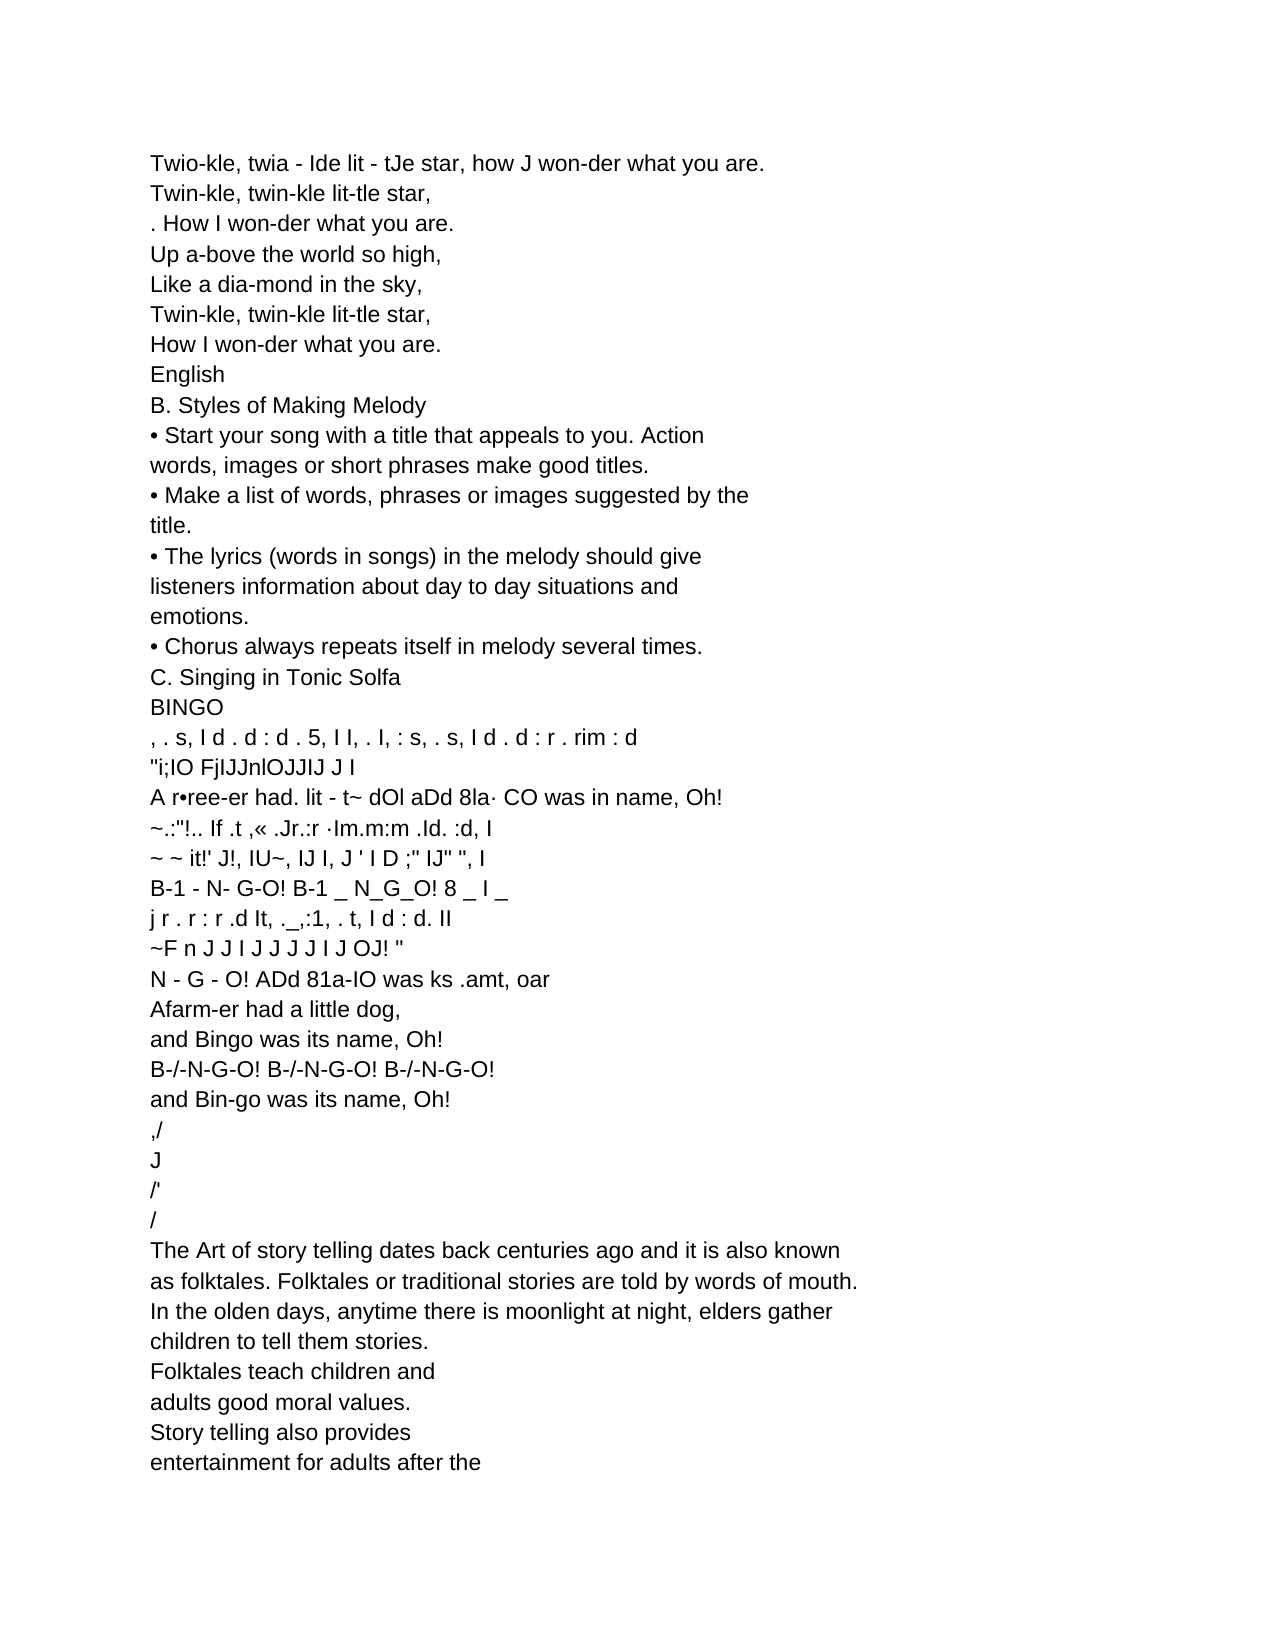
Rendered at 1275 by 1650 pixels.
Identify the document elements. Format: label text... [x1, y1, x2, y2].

text . How I won-der what you are. [150, 210, 1125, 237]
text C. Singing in Tonic Solfa [150, 663, 1125, 690]
text In the olden days, anytime there is moonlight at night, elders gather [150, 1298, 1125, 1324]
text words, images or short phrases make good titles. [150, 452, 1125, 478]
text • Start your song with a title that appeals to you. Action [150, 422, 1125, 448]
text • Chorus always repeats itself in melody several times. [150, 633, 1125, 660]
text ~ ~ it!' J!, IU~, IJ I, J ' I D ;" IJ" ", I [150, 845, 1125, 871]
text How I won-der what you are. [150, 331, 1125, 358]
text as folktales. Folktales or traditional stories are told by words of mouth. [150, 1268, 1125, 1294]
text English [150, 361, 1125, 388]
text , . s, I d . d : d . 5, I I, . I, : s, . s, I d . d : r . rim : d [150, 724, 1125, 750]
text ~F n J J I J J J J I J OJ! " [150, 935, 1125, 962]
text Twin-kle, twin-kle lit-tle star, [150, 180, 1125, 207]
text N - G - O! ADd 81a-IO was ks .amt, oar [150, 966, 1125, 992]
text / [150, 1207, 1125, 1234]
text J [150, 1147, 1125, 1173]
text adults good moral values. [150, 1388, 1125, 1415]
text BINGO [150, 694, 1125, 720]
text A r•ree-er had. lit - t~ dOl aDd 8la· CO was in name, Oh! [150, 784, 1125, 811]
text • Make a list of words, phrases or images suggested by the [150, 482, 1125, 509]
text "i;IO FjIJJnlOJJIJ J I [150, 754, 1125, 781]
text • The lyrics (words in songs) in the melody should give [150, 543, 1125, 569]
text entertainment for adults after the [150, 1449, 1125, 1475]
text Twin-kle, twin-kle lit-tle star, [150, 301, 1125, 327]
text /' [150, 1177, 1125, 1203]
text title. [150, 512, 1125, 539]
text j r . r : r .d It, ._,:1, . t, I d : d. II [150, 905, 1125, 932]
text listeners information about day to day situations and [150, 573, 1125, 599]
text B. Styles of Making Melody [150, 392, 1125, 418]
text Folktales teach children and [150, 1358, 1125, 1385]
text Story telling also provides [150, 1419, 1125, 1445]
text Twio-kle, twia - Ide lit - tJe star, how J won-der what you are. [150, 150, 1125, 176]
text ~.:"!.. If .t ,« .Jr.:r ·Im.m:m .Id. :d, I [150, 814, 1125, 841]
text Up a-bove the world so high, [150, 241, 1125, 267]
text B-/-N-G-O! B-/-N-G-O! B-/-N-G-O! [150, 1056, 1125, 1083]
text The Art of story telling dates back centuries ago and it is also known [150, 1237, 1125, 1264]
text emotions. [150, 603, 1125, 629]
text children to tell them stories. [150, 1328, 1125, 1354]
text and Bin-go was its name, Oh! [150, 1086, 1125, 1113]
text Afarm-er had a little dog, [150, 996, 1125, 1022]
text B-1 - N- G-O! B-1 _ N_G_O! 8 _ I _ [150, 875, 1125, 901]
text and Bingo was its name, Oh! [150, 1026, 1125, 1052]
text Like a dia-mond in the sky, [150, 271, 1125, 297]
text ,/ [150, 1117, 1125, 1143]
